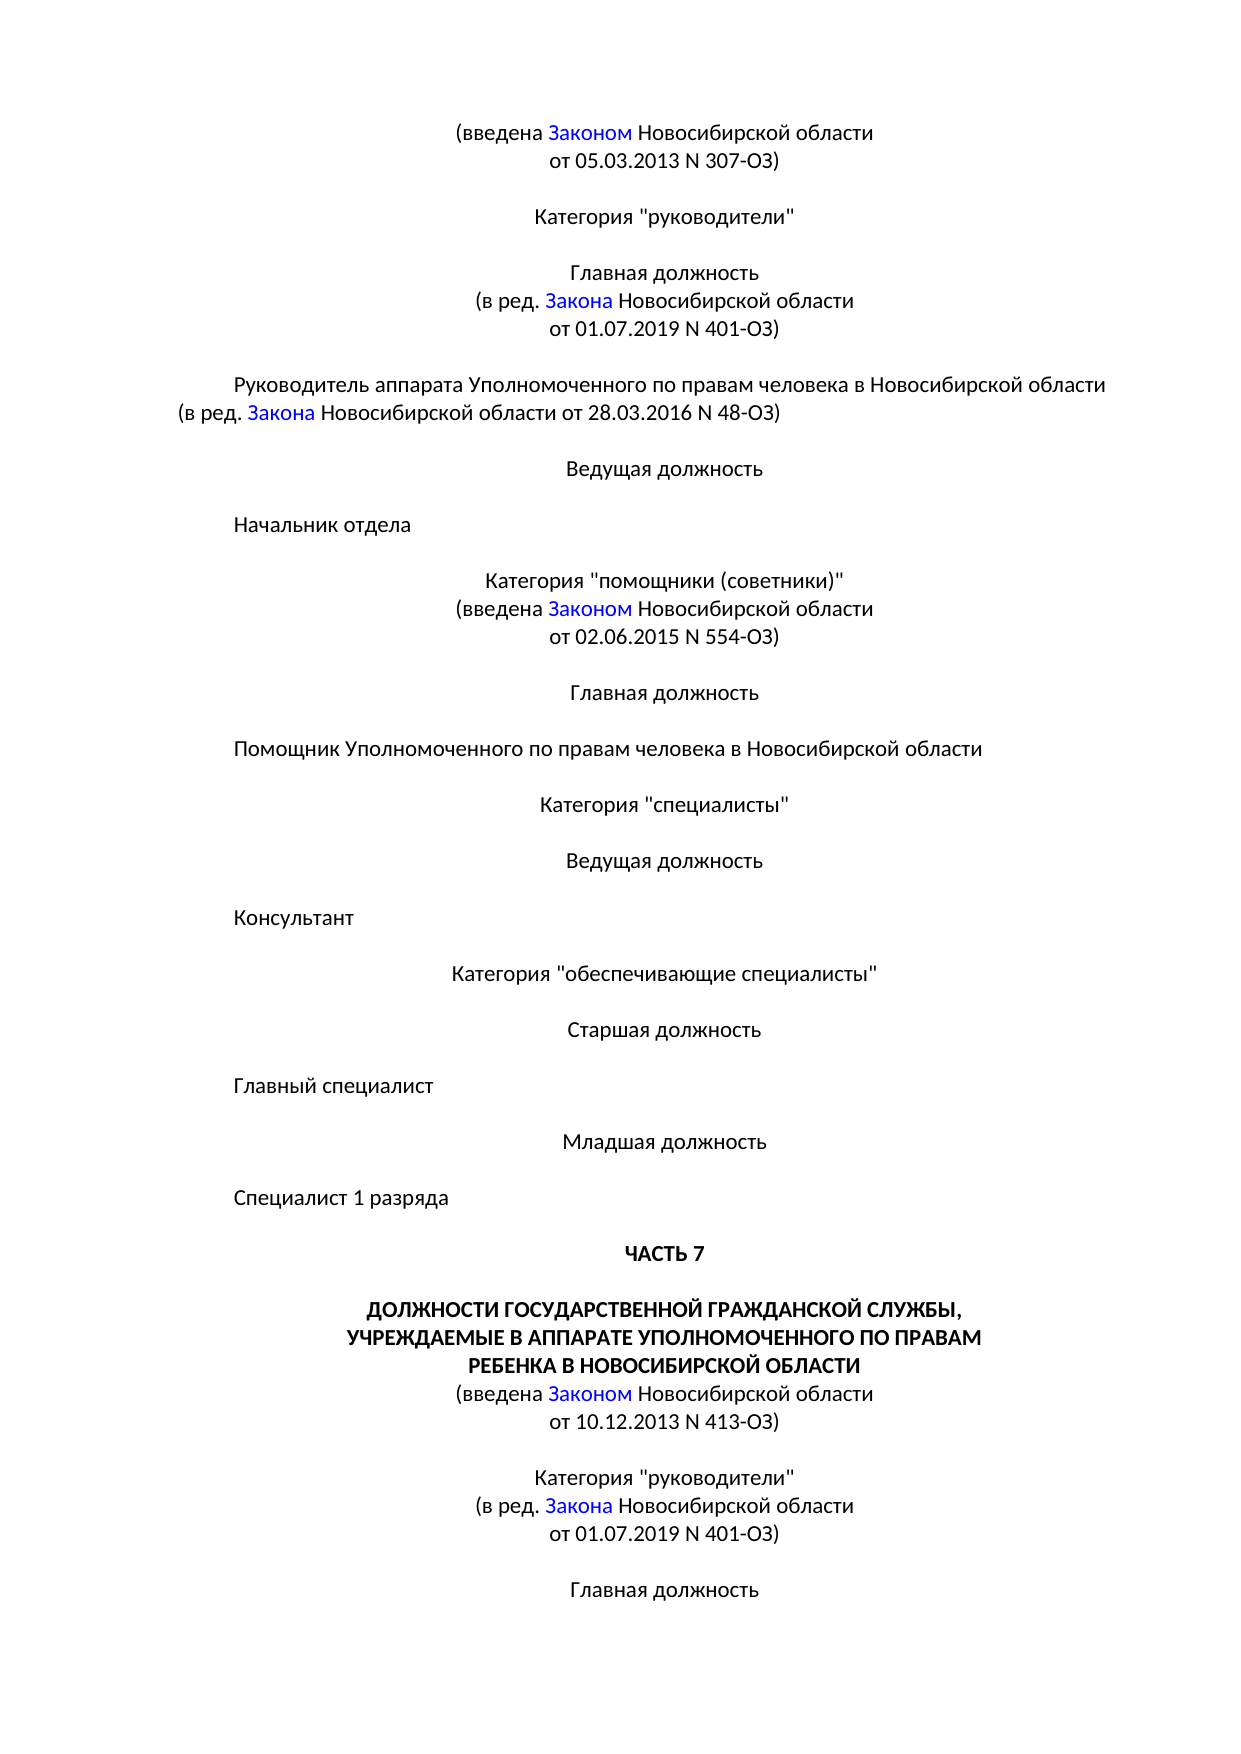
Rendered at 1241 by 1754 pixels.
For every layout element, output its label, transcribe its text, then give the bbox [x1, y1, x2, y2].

title УЧРЕЖДАЕМЫЕ В АППАРАТЕ УПОЛНОМОЧЕННОГО ПО ПРАВАМ [177, 1323, 1152, 1351]
text от 01.07.2019 N 401-ОЗ) [177, 314, 1152, 342]
text Главная должность [177, 258, 1152, 286]
text (в ред. Закона Новосибирской области [177, 1491, 1152, 1519]
text Категория "обеспечивающие специалисты" [177, 959, 1152, 987]
text от 05.03.2013 N 307-ОЗ) [177, 146, 1152, 174]
text от 10.12.2013 N 413-ОЗ) [177, 1407, 1152, 1435]
text от 01.07.2019 N 401-ОЗ) [177, 1519, 1152, 1547]
text Начальник отдела [177, 510, 1152, 538]
text Старшая должность [177, 1015, 1152, 1043]
text Ведущая должность [177, 454, 1152, 482]
text Категория "специалисты" [177, 791, 1152, 819]
text (введена Законом Новосибирской области [177, 118, 1152, 146]
text (в ред. Закона Новосибирской области [177, 286, 1152, 314]
text Главная должность [177, 678, 1152, 707]
text Главная должность [177, 1575, 1152, 1603]
text (в ред. Закона Новосибирской области от 28.03.2016 N 48-ОЗ) [177, 398, 1152, 426]
text Главный специалист [177, 1071, 1152, 1099]
text Руководитель аппарата Уполномоченного по правам человека в Новосибирской области [177, 370, 1152, 398]
text Категория "помощники (советники)" [177, 566, 1152, 594]
text Помощник Уполномоченного по правам человека в Новосибирской области [177, 734, 1152, 763]
text Младшая должность [177, 1127, 1152, 1155]
text от 02.06.2015 N 554-ОЗ) [177, 622, 1152, 651]
text Специалист 1 разряда [177, 1183, 1152, 1211]
title ДОЛЖНОСТИ ГОСУДАРСТВЕННОЙ ГРАЖДАНСКОЙ СЛУЖБЫ, [177, 1295, 1152, 1323]
text Консультант [177, 903, 1152, 931]
text Категория "руководители" [177, 1463, 1152, 1491]
text (введена Законом Новосибирской области [177, 1379, 1152, 1407]
text (введена Законом Новосибирской области [177, 594, 1152, 622]
title РЕБЕНКА В НОВОСИБИРСКОЙ ОБЛАСТИ [177, 1351, 1152, 1379]
text Ведущая должность [177, 847, 1152, 875]
text Категория "руководители" [177, 202, 1152, 230]
title ЧАСТЬ 7 [177, 1239, 1152, 1267]
